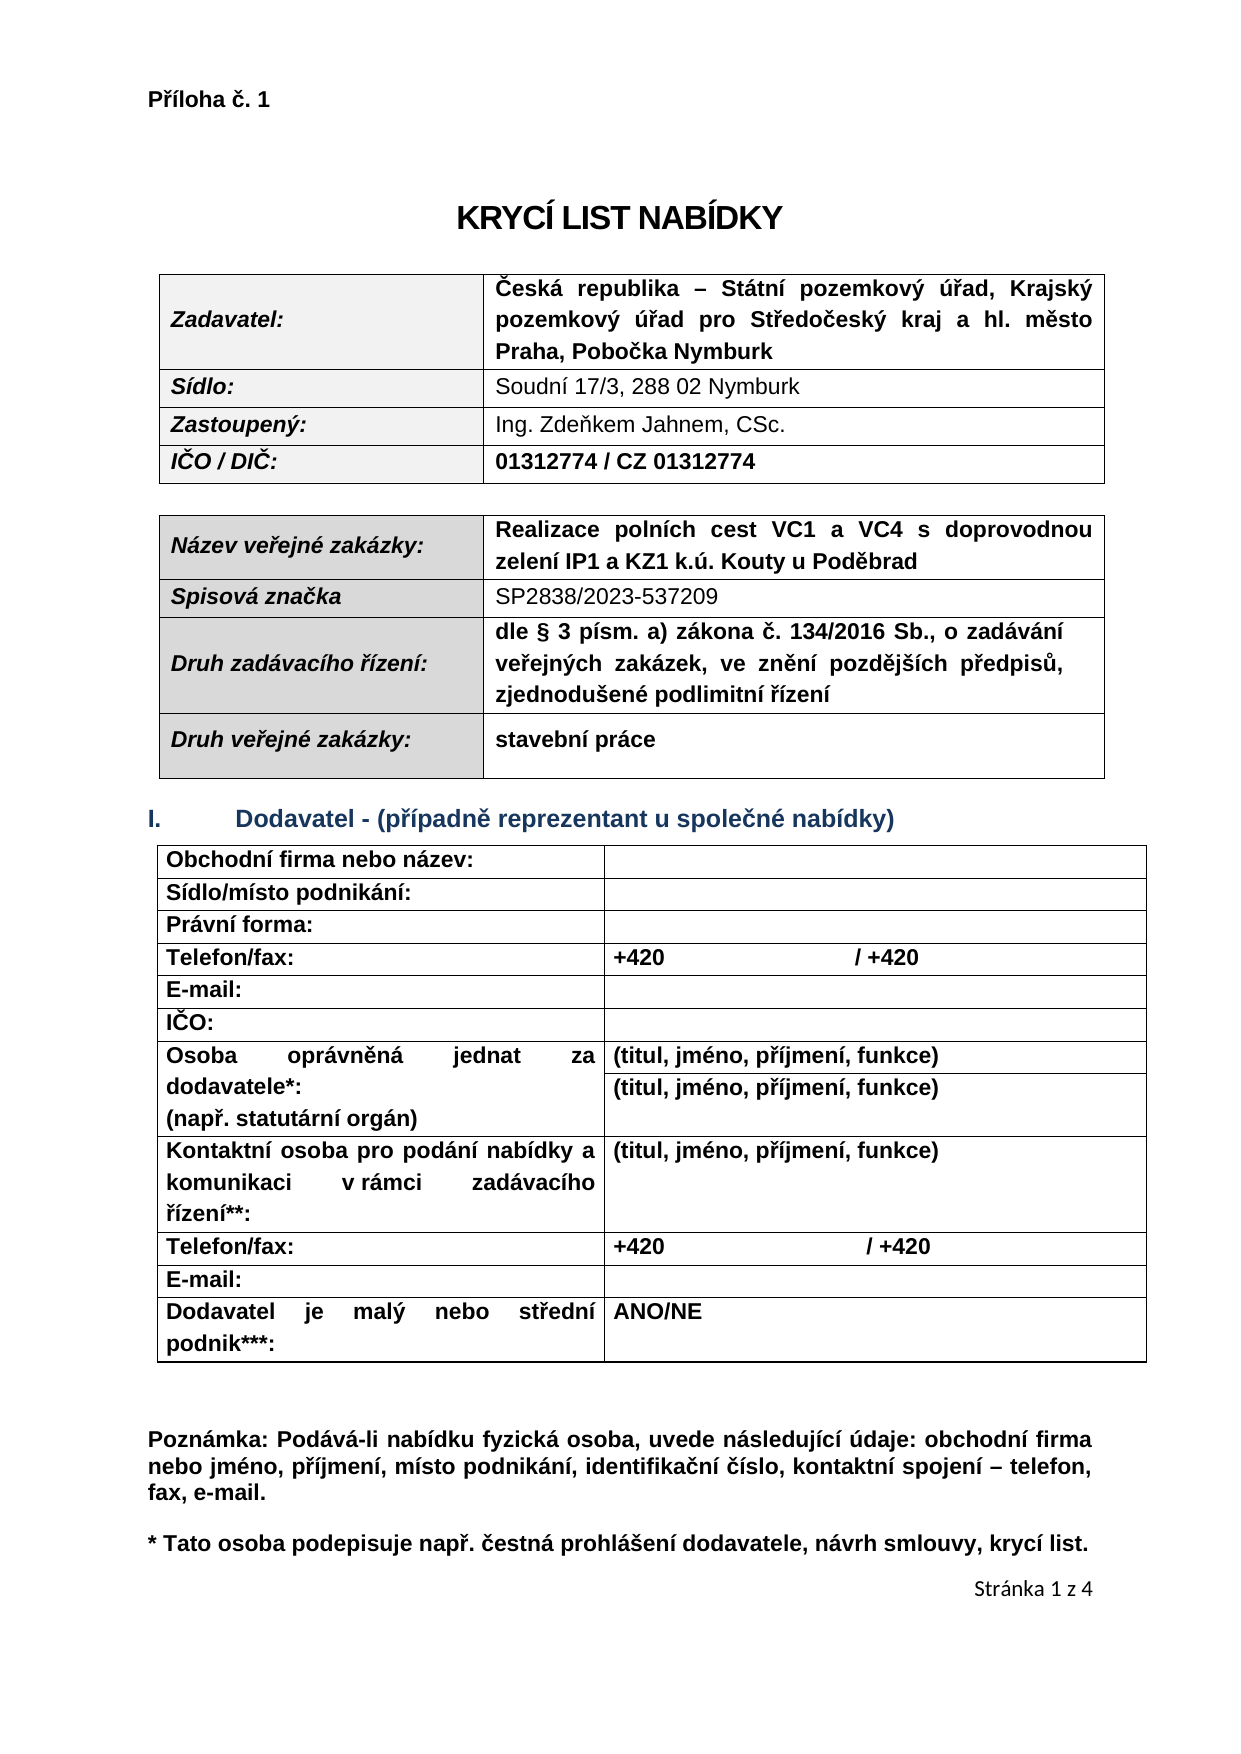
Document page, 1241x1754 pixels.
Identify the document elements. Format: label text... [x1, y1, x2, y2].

table_cell Sídlo: [160, 370, 483, 407]
table_cell Soudní 17/3, 288 02 Nymburk [484, 370, 1104, 407]
table_cell [605, 879, 1146, 910]
table_cell E-mail: [158, 976, 604, 1008]
table_cell [605, 1266, 1146, 1297]
table_cell ANO/NE [605, 1298, 1146, 1361]
table_cell E-mail: [158, 1266, 604, 1297]
table_cell Dodavatel je malý nebo střední podnik***: [158, 1298, 604, 1361]
text Poznámka: Podává-li nabídku fyzická osoba, uvede následující údaje: obchodní firma nebo jméno, příjmení, místo podnikání, identifikační číslo, kontaktní spojení – telefon, fax, e-mail. [148, 1426, 1093, 1505]
table_cell IČO / DIČ: [160, 446, 483, 482]
table_cell (titul, jméno, příjmení, funkce) [605, 1074, 1146, 1136]
table_cell Právní forma: [158, 911, 604, 943]
table_cell +420 / +420 [605, 1233, 1146, 1264]
table_header [484, 516, 1104, 579]
table_cell (titul, jméno, příjmení, funkce) [605, 1042, 1146, 1073]
table_header [605, 846, 1146, 877]
text * Tato osoba podepisuje např. čestná prohlášení dodavatele, návrh smlouvy, krycí list. [148, 1530, 1093, 1557]
table_cell dle § 3 písm. a) zákona č. 134/2016 Sb., o zadávání veřejných zakázek, ve znění pozdějších předpisů, zjednodušené podlimitní řízení [484, 618, 1104, 713]
subtitle Dodavatel - (případně reprezentant u společné nabídky) [148, 804, 1093, 832]
table_cell Telefon/fax: [158, 944, 604, 975]
table_cell Spisová značka [160, 580, 483, 617]
table_cell IČO: [158, 1009, 604, 1041]
table_cell Ing. Zdeňkem Jahnem, CSc. [484, 408, 1104, 445]
table_cell Osoba oprávněná jednat za dodavatele*: (např. statutární orgán) [158, 1042, 604, 1136]
table_cell [605, 1009, 1146, 1041]
table_cell [605, 976, 1146, 1008]
table_cell SP2838/2023-537209 [484, 580, 1104, 617]
table_header Název veřejné zakázky: [160, 516, 483, 579]
table_cell Zastoupený: [160, 408, 483, 445]
table_cell stavební práce [484, 714, 1104, 778]
table_header Obchodní firma nebo název: [158, 846, 604, 877]
table_cell (titul, jméno, příjmení, funkce) [605, 1137, 1146, 1232]
table_header Zadavatel: [160, 275, 483, 369]
table_cell [605, 911, 1146, 943]
table_cell +420 / +420 [605, 944, 1146, 975]
table_cell Telefon/fax: [158, 1233, 604, 1264]
title Krycí list nabídky [148, 198, 1093, 236]
table_cell Sídlo/místo podnikání: [158, 879, 604, 910]
table_cell Kontaktní osoba pro podání nabídky a komunikaci v rámci zadávacího řízení**: [158, 1137, 604, 1232]
table_cell 01312774 / CZ 01312774 [484, 446, 1104, 482]
table_cell Druh veřejné zakázky: [160, 714, 483, 778]
table_header Česká republika – Státní pozemkový úřad, Krajský pozemkový úřad pro Středočeský kraj a hl. město Praha, Pobočka Nymburk [484, 275, 1104, 369]
table_cell Druh zadávacího řízení: [160, 618, 483, 713]
